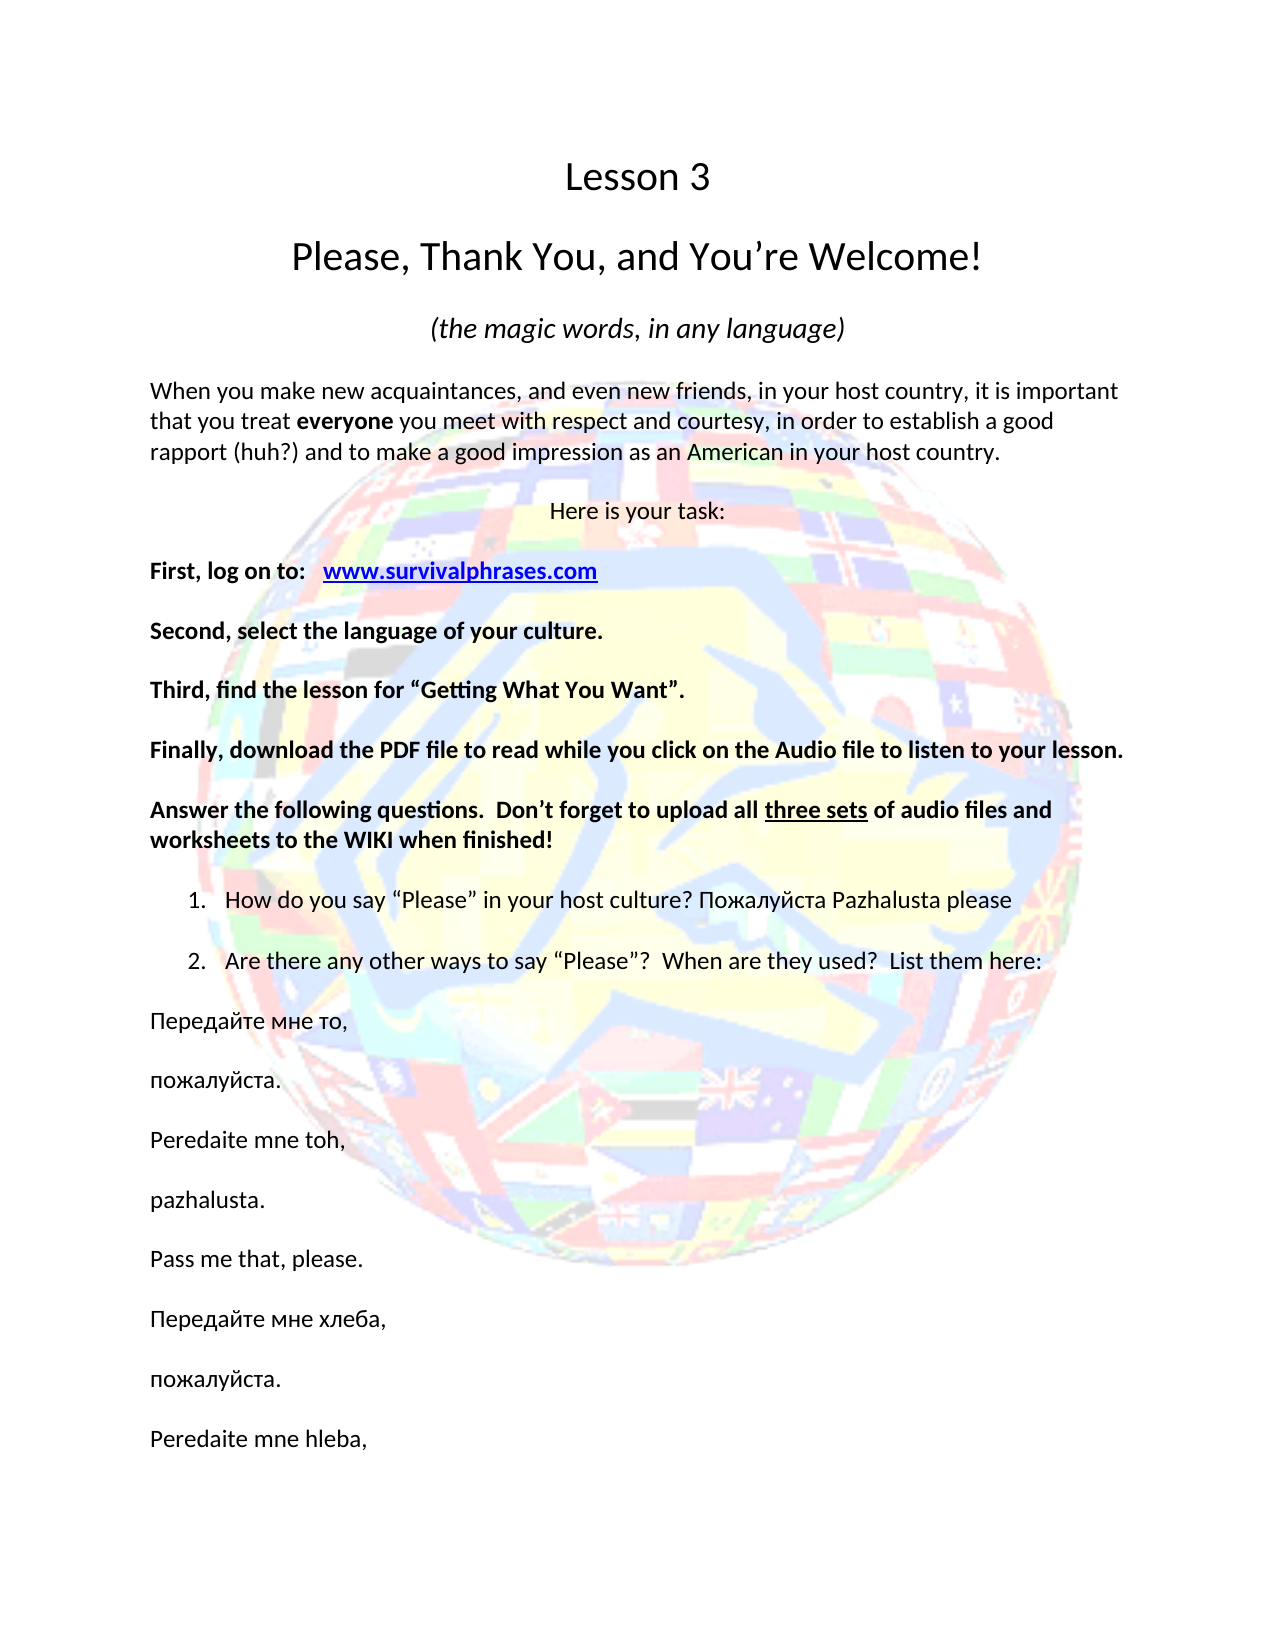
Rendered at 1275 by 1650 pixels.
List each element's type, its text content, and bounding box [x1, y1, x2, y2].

text Peredaite mne toh, [150, 1124, 1125, 1155]
text Here is your task: [150, 496, 1125, 526]
text Передайте мне то, [150, 1005, 1125, 1035]
text (the magic words, in any language) [150, 310, 1125, 346]
text First, log on to: www.survivalphrases.com [150, 555, 1125, 586]
text When you make new acquaintances, and even new friends, in your host country, it is important that you treat everyone you meet with respect and courtesy, in order to establish a good rapport (huh?) and to make a good impression as an American in your host country. [150, 375, 1125, 466]
text Answer the following questions. Don’t forget to upload all three sets of audio files and worksheets to the WIKI when finished! [150, 794, 1125, 855]
text Lesson 3 [150, 150, 1125, 201]
text Third, find the lesson for “Getting What You Want”. [150, 674, 1125, 705]
text Second, select the language of your culture. [150, 615, 1125, 645]
text pazhalusta. [150, 1184, 1125, 1214]
text Peredaite mne hleba, [150, 1423, 1125, 1453]
list Are there any other ways to say “Please”? When are they used? List them here: [187, 945, 1125, 976]
text пожалуйста. [150, 1363, 1125, 1393]
list How do you say “Please” in your host culture? Пожалуйста Pazhalusta please [187, 884, 1125, 915]
text Finally, download the PDF file to read while you click on the Audio file to listen to your lesson. [150, 734, 1125, 765]
text Please, Thank You, and You’re Welcome! [150, 230, 1125, 281]
text пожалуйста. [150, 1064, 1125, 1095]
text Передайте мне хлеба, [150, 1303, 1125, 1334]
text Pass me that, please. [150, 1244, 1125, 1274]
